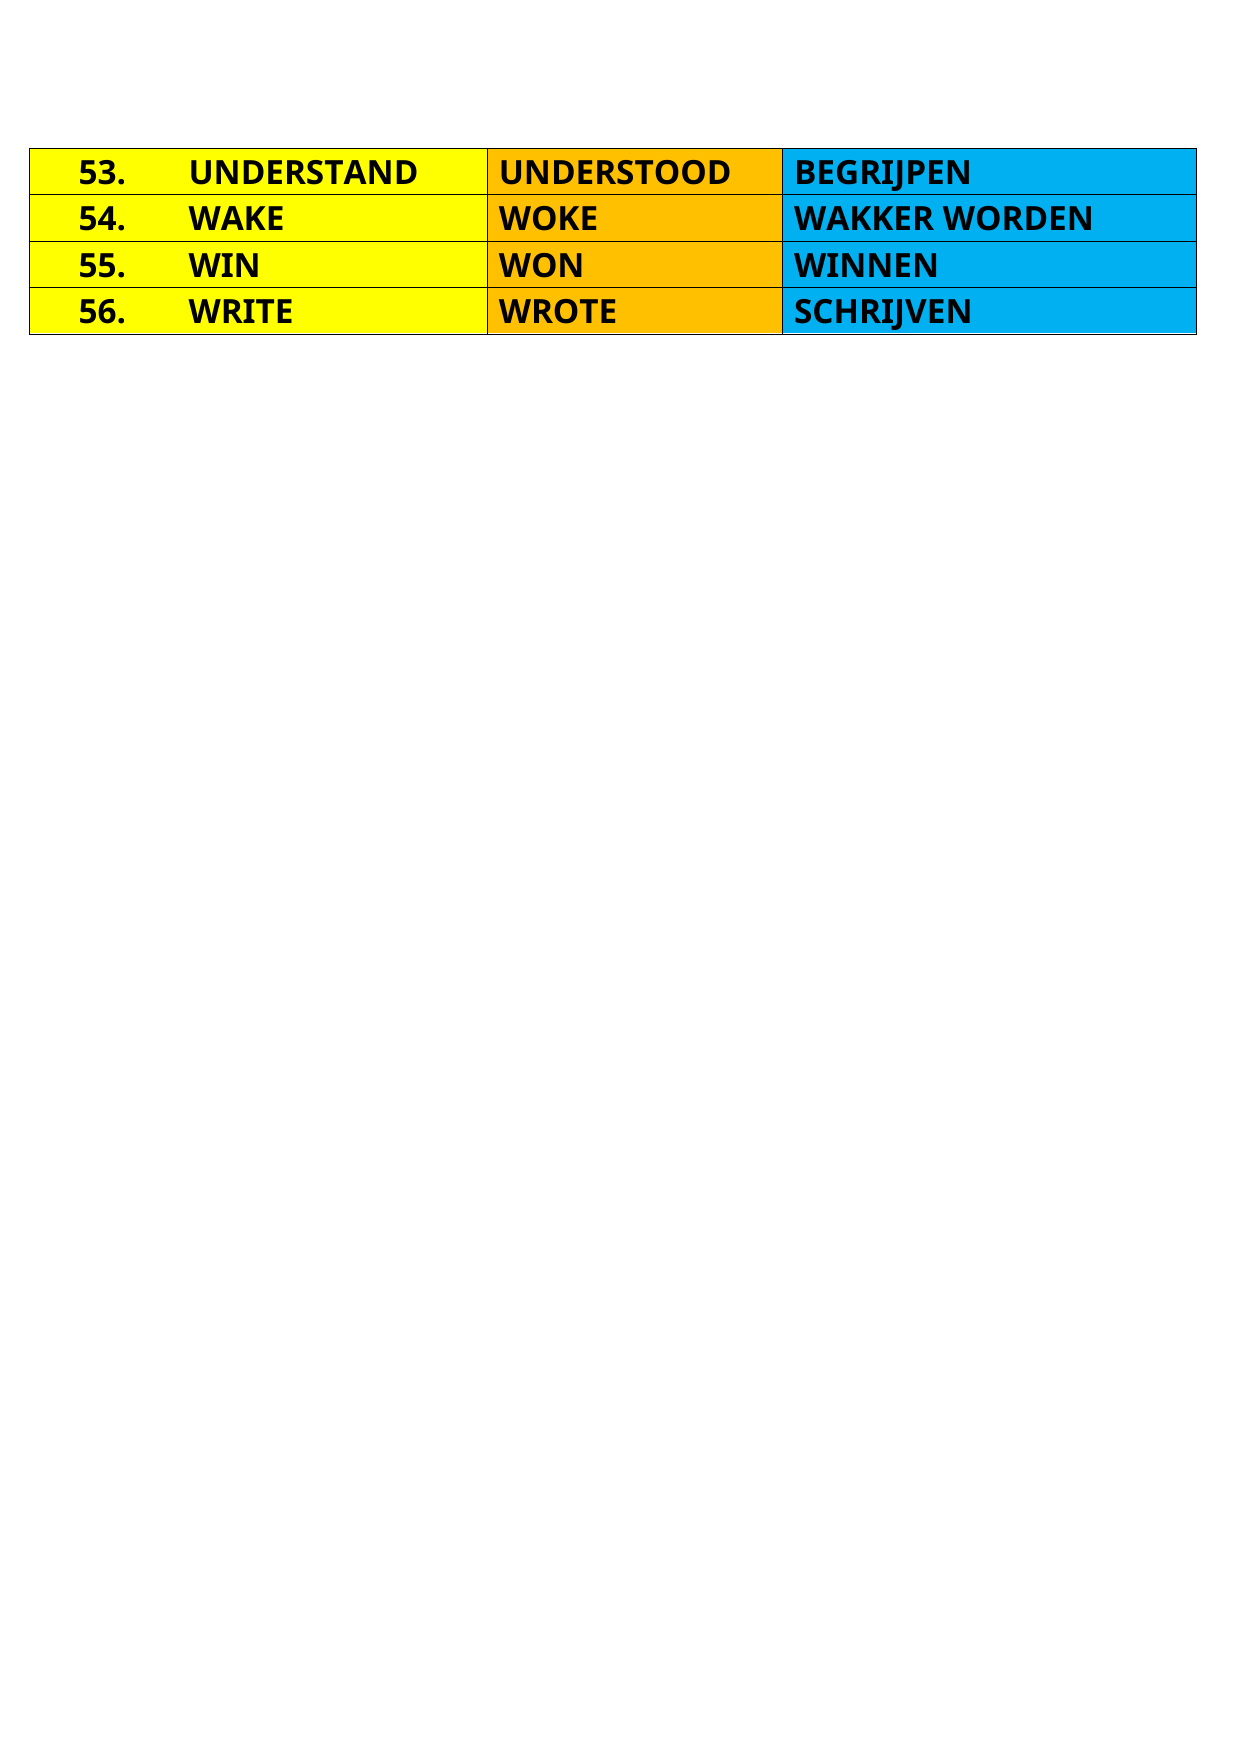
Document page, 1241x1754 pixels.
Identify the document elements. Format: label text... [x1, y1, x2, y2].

table_cell WAKKER WORDEN [783, 195, 1196, 241]
table_cell WOKE [488, 195, 782, 241]
table_cell WROTE [488, 288, 782, 333]
table_cell WIN [30, 242, 487, 287]
table_cell SCHRIJVEN [783, 288, 1196, 333]
table_cell UNDERSTOOD [488, 149, 782, 194]
table_cell UNDERSTAND [30, 149, 487, 194]
table_cell BEGRIJPEN [783, 149, 1196, 194]
table_cell WON [488, 242, 782, 287]
table_cell WAKE [30, 195, 487, 241]
table_cell WRITE [30, 288, 487, 333]
table_cell WINNEN [783, 242, 1196, 287]
